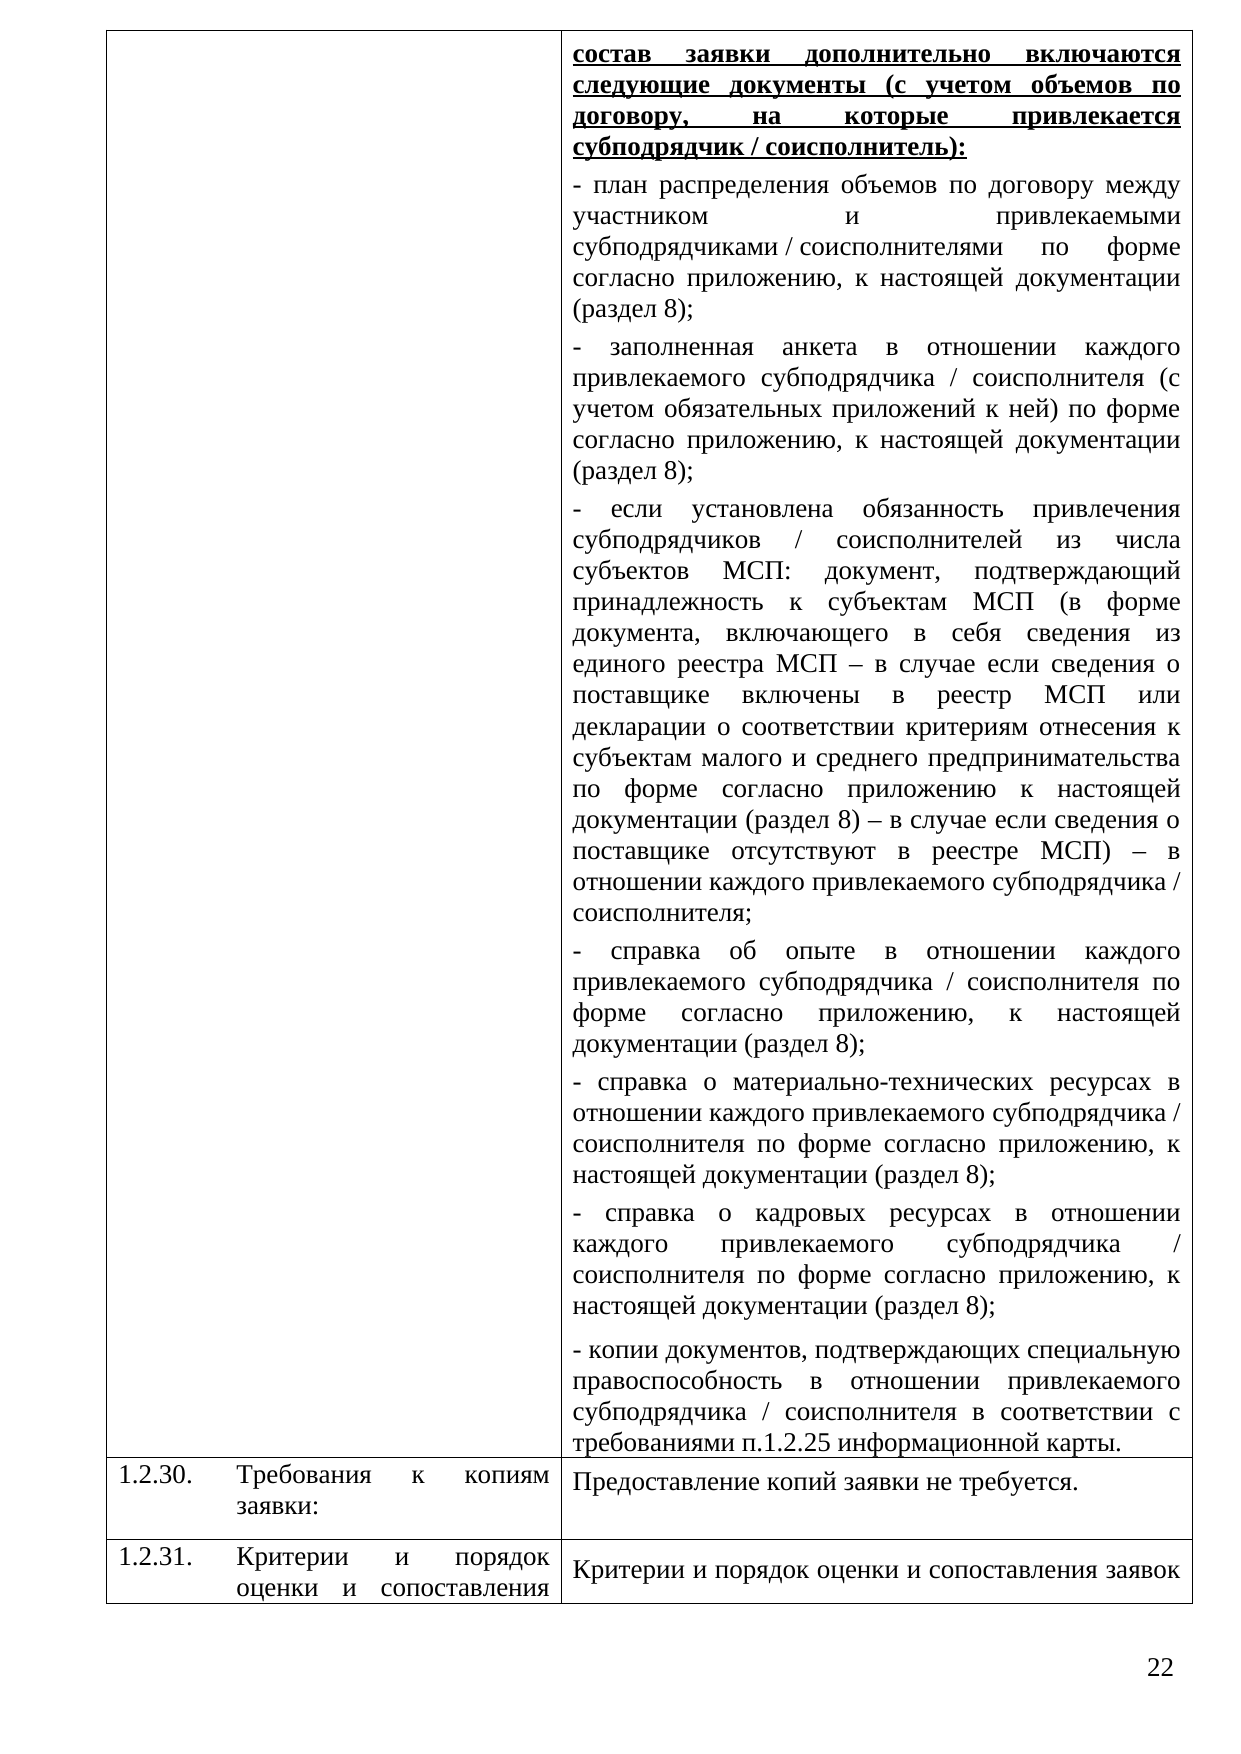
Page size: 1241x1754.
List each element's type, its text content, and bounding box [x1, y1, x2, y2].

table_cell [107, 31, 561, 1457]
table_cell Требования к копиям заявки: [107, 1458, 561, 1539]
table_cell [107, 1540, 561, 1603]
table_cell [562, 31, 1192, 1457]
table_cell Предоставление копий заявки не требуется. [562, 1458, 1192, 1539]
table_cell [562, 1540, 1192, 1603]
